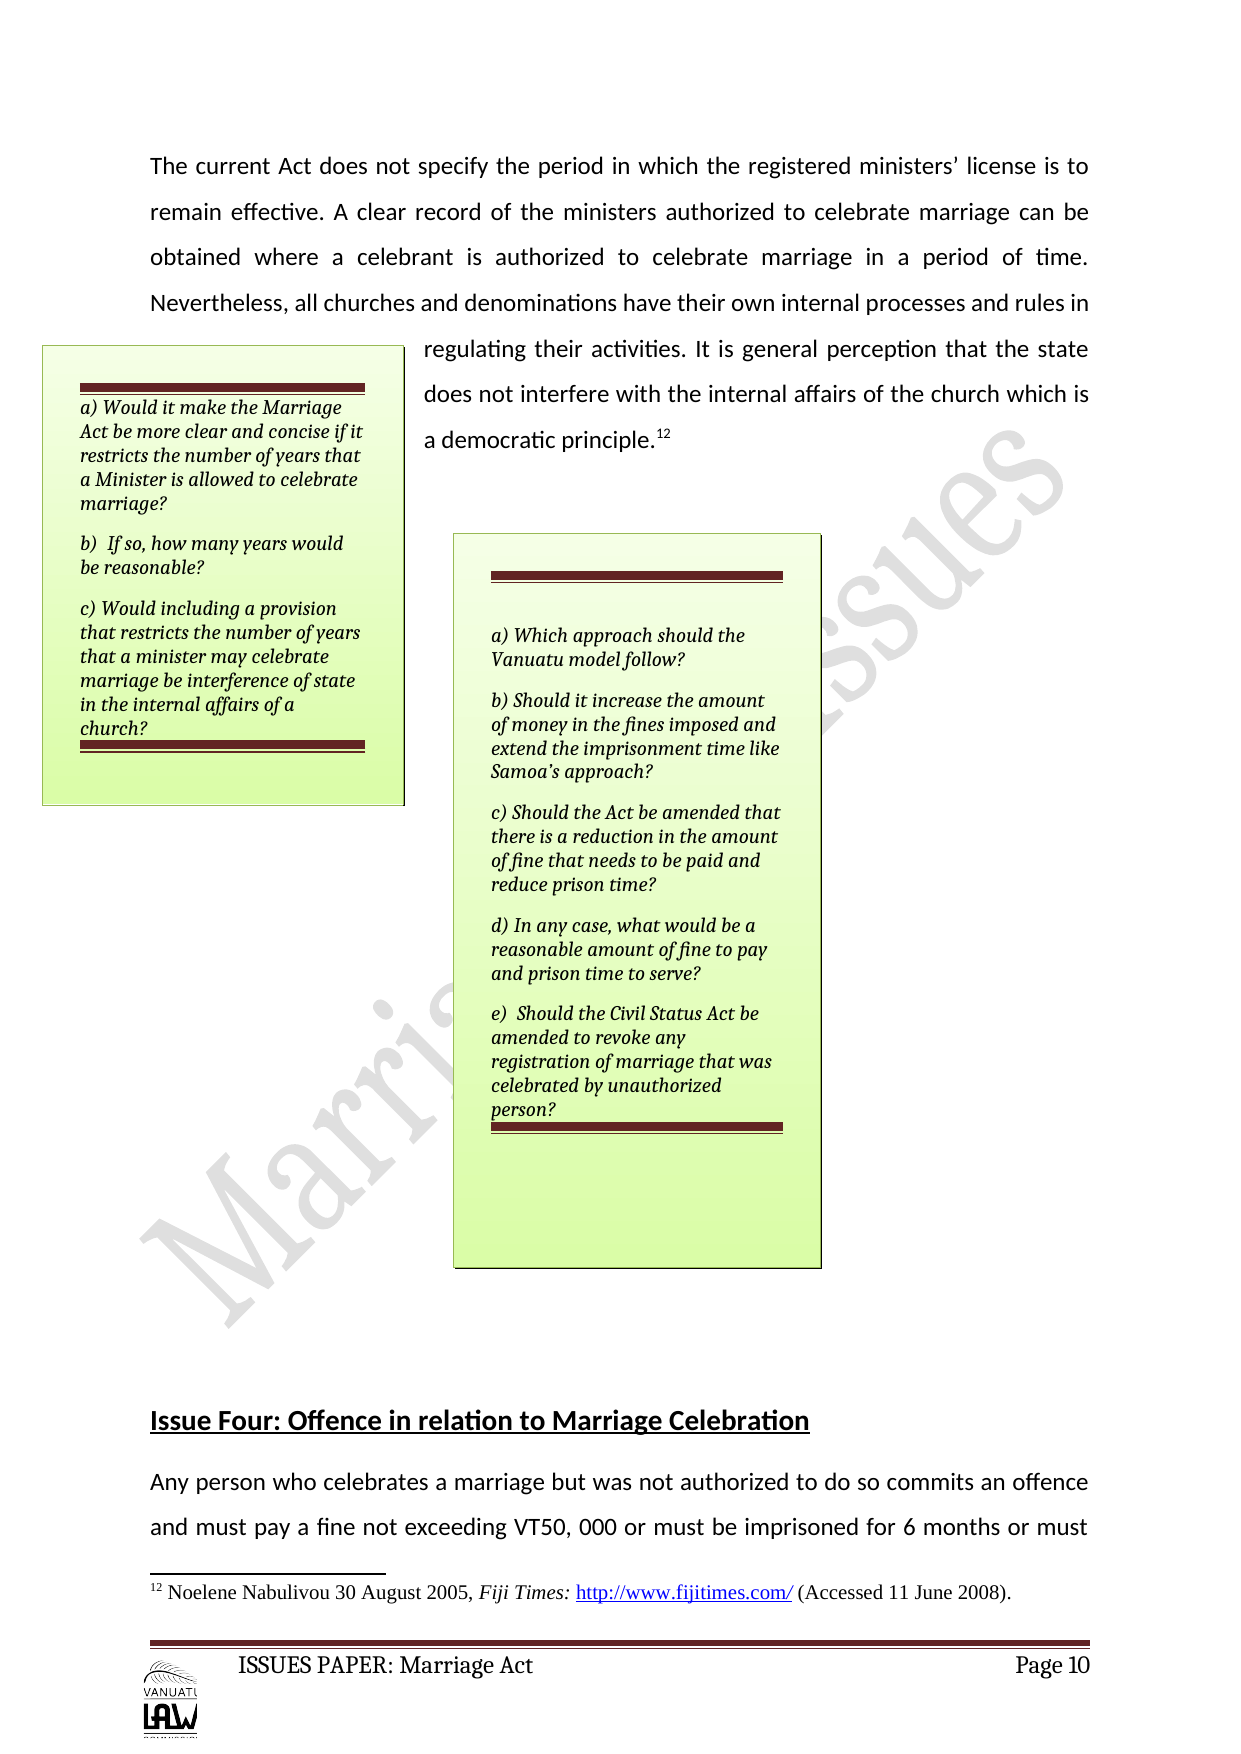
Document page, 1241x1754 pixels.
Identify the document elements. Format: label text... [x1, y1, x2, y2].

picture [143, 1660, 197, 1739]
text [150, 1466, 1090, 1542]
text The current Act does not specify the period in which the registered ministers’ license is to remain effective. A clear record of the ministers authorized to celebrate marriage can be obtained where a celebrant is authorized to celebrate marriage in a period of time. Nevertheless, all churches and denominations have their own internal processes and rules in regulating their activities. It is general perception that the state does not interfere with the internal affairs of the church which is a democratic principle. [150, 150, 1090, 455]
text Issue Four: Offence in relation to Marriage Celebration [150, 1402, 1090, 1438]
